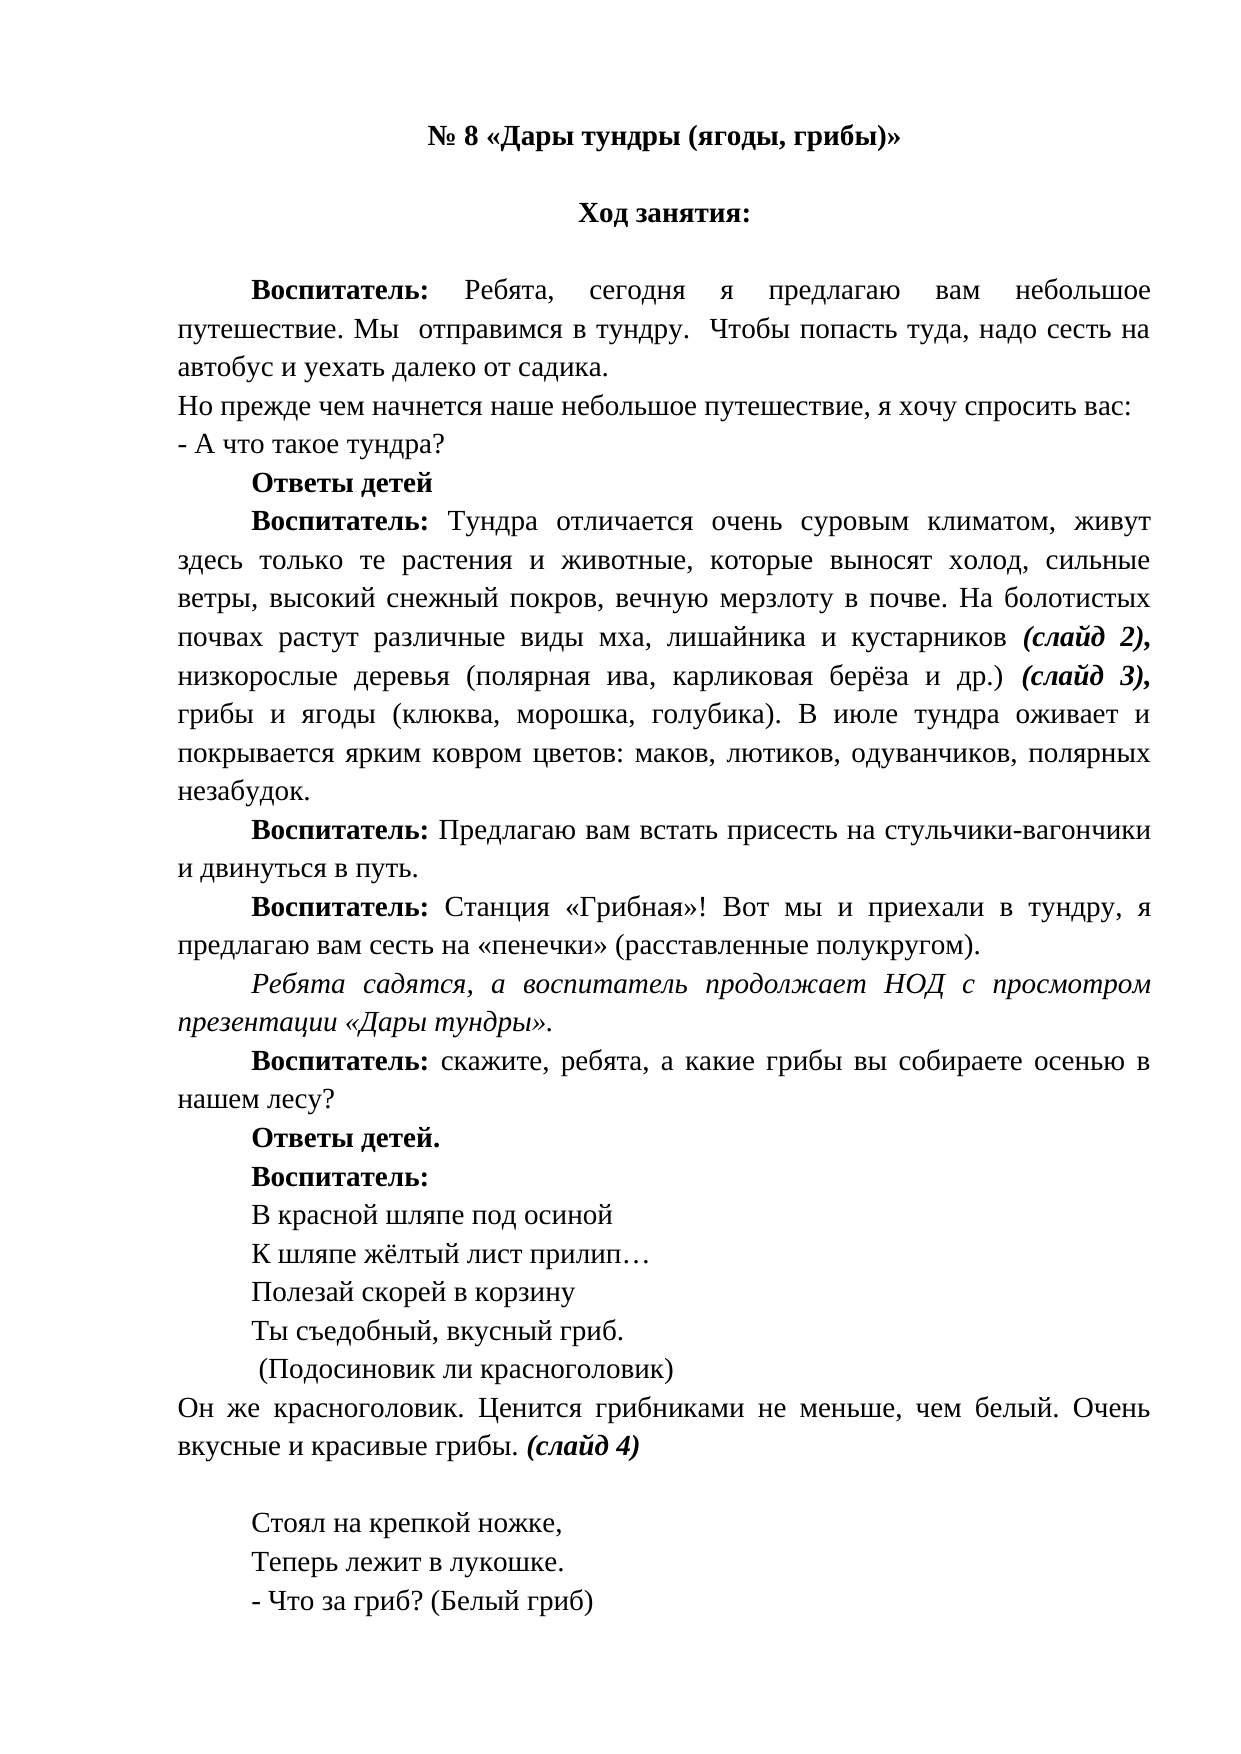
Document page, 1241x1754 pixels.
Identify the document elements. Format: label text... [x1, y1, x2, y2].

text - Что за гриб? (Белый гриб) [177, 1583, 1152, 1616]
text № 8 «Дары тундры (ягоды, грибы)» [177, 118, 1152, 152]
text Воспитатель: Предлагаю вам встать присесть на стульчики-вагончики и двинуться в путь. [177, 812, 1152, 884]
text Воспитатель: Станция «Грибная»! Вот мы и приехали в тундру, я предлагаю вам сесть на «пенечки» (расставленные полукругом). [177, 889, 1152, 961]
text Теперь лежит в лукошке. [177, 1544, 1152, 1578]
text Ты съедобный, вкусный гриб. [177, 1313, 1152, 1346]
text Ответы детей [177, 465, 1152, 498]
text Стоял на крепкой ножке, [177, 1506, 1152, 1539]
text Воспитатель: Тундра отличается очень суровым климатом, живут здесь только те растения и животные, которые выносят холод, сильные ветры, высокий снежный покров, вечную мерзлоту в почве. На болотистых почвах растут различные виды мха, лишайника и кустарников (слайд 2), низкорослые деревья (полярная ива, карликовая берёза и др.) (слайд 3), грибы и ягоды (клюква, морошка, голубика). В июле тундра оживает и покрывается ярким ковром цветов: маков, лютиков, одуванчиков, полярных незабудок. [177, 503, 1152, 807]
text (Подосиновик ли красноголовик) [177, 1351, 1152, 1385]
text Ребята садятся, а воспитатель продолжает НОД с просмотром презентации «Дары тундры». [177, 966, 1152, 1038]
text - А что такое тундра? [177, 426, 1152, 460]
text Ответы детей. [177, 1120, 1152, 1154]
text Воспитатель: [177, 1159, 1152, 1192]
text Но прежде чем начнется наше небольшое путешествие, я хочу спросить вас: [177, 388, 1152, 421]
text Полезай скорей в корзину [177, 1274, 1152, 1308]
text В красной шляпе под осиной [177, 1197, 1152, 1231]
text Воспитатель: Ребята, сегодня я предлагаю вам небольшое путешествие. Мы отправимся в тундру. Чтобы попасть туда, надо сесть на автобус и уехать далеко от садика. [177, 272, 1152, 383]
text Воспитатель: скажите, ребята, а какие грибы вы собираете осенью в нашем лесу? [177, 1043, 1152, 1115]
text К шляпе жёлтый лист прилип… [177, 1236, 1152, 1269]
text Он же красноголовик. Ценится грибниками не меньше, чем белый. Очень вкусные и красивые грибы. (слайд 4) [177, 1390, 1152, 1462]
text Ход занятия: [177, 195, 1152, 229]
